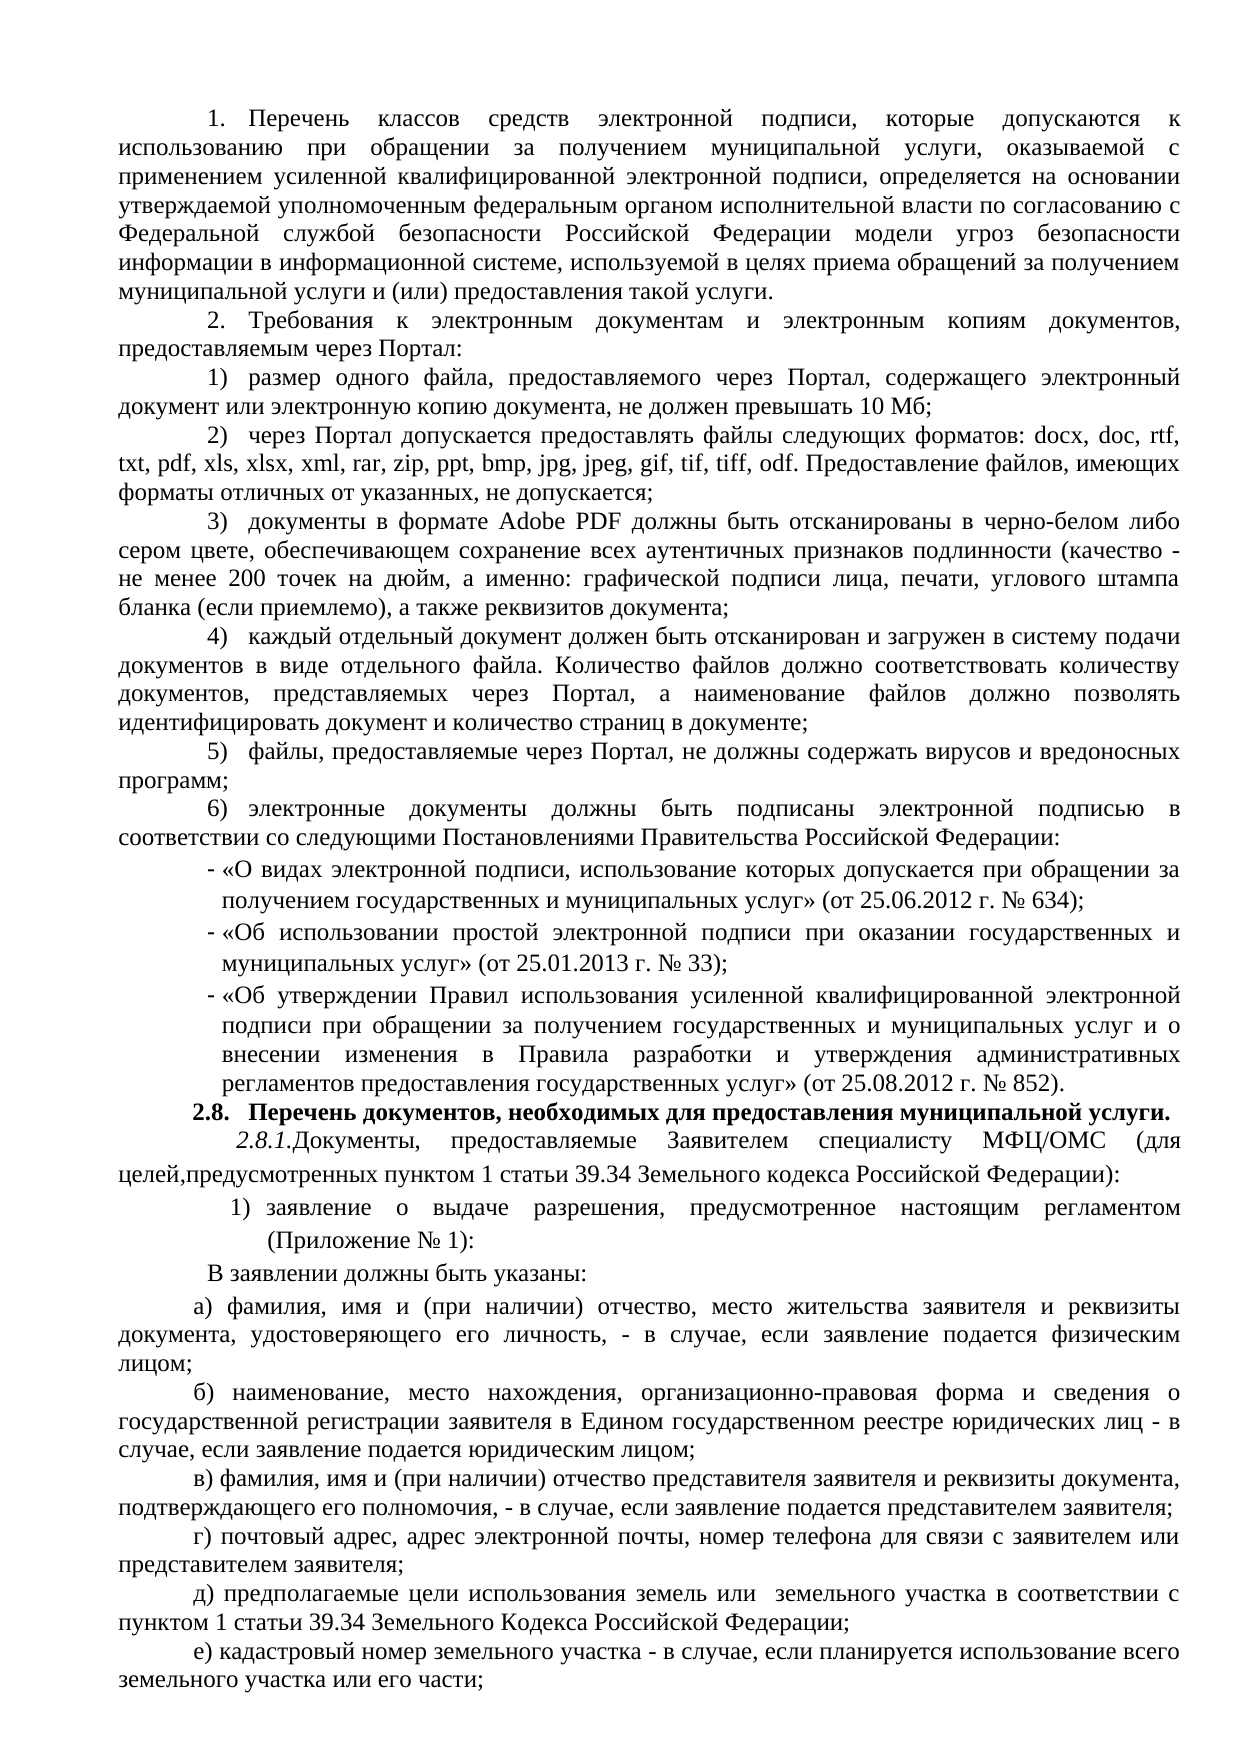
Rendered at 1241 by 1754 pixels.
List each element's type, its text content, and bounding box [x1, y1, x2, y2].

text 1. Перечень классов средств электронной подписи, которые допускаются к использованию при обращении за получением муниципальной услуги, оказываемой с применением усиленной квалифицированной электронной подписи, определяется на основании утверждаемой уполномоченным федеральным органом исполнительной власти по согласованию с Федеральной службой безопасности Российской Федерации модели угроз безопасности информации в информационной системе, используемой в целях приема обращений за получением муниципальной услуги и (или) предоставления такой услуги. [118, 103, 1181, 305]
list «Об использовании простой электронной подписи при оказании государственных и муниципальных услуг» (от 25.01.2013 г. № 33); [207, 914, 1181, 977]
list файлы, предоставляемые через Портал, не должны содержать вирусов и вредоносных программ; [118, 736, 1181, 793]
list документы в формате Adobe PDF должны быть отсканированы в черно-белом либо сером цвете, обеспечивающем сохранение всех аутентичных признаков подлинности (качество - не менее 200 точек на дюйм, а именно: графической подписи лица, печати, углового штампа бланка (если приемлемо), а также реквизитов документа; [118, 506, 1181, 621]
text г) почтовый адрес, адрес электронной почты, номер телефона для связи с заявителем или представителем заявителя; [118, 1521, 1181, 1578]
list заявление о выдаче разрешения, предусмотренное настоящим регламентом (Приложение № 1): [229, 1192, 1181, 1253]
list «О видах электронной подписи, использование которых допускается при обращении за получением государственных и муниципальных услуг» (от 25.06.2012 г. № 634); [207, 851, 1181, 914]
text 2.8. Перечень документов, необходимых для предоставления муниципальной услуги. [118, 1097, 1181, 1126]
text 2.8.1.Документы, предоставляемые Заявителем специалисту МФЦ/ОМС (для целей,предусмотренных пунктом 1 статьи 39.34 Земельного кодекса Российской Федерации): [118, 1126, 1181, 1187]
text в) фамилия, имя и (при наличии) отчество представителя заявителя и реквизиты документа, подтверждающего его полномочия, - в случае, если заявление подается представителем заявителя; [118, 1463, 1181, 1521]
list через Портал допускается предоставлять файлы следующих форматов: docx, doc, rtf, txt, pdf, xls, xlsx, xml, rar, zip, ppt, bmp, jpg, jpeg, gif, tif, tiff, odf. Предоставление файлов, имеющих форматы отличных от указанных, не допускается; [118, 420, 1181, 506]
text 2. Требования к электронным документам и электронным копиям документов, предоставляемым через Портал: [118, 305, 1181, 362]
list электронные документы должны быть подписаны электронной подписью в соответствии со следующими Постановлениями Правительства Российской Федерации: [118, 793, 1181, 851]
text д) предполагаемые цели использования земель или земельного участка в соответствии с пунктом 1 статьи 39.34 Земельного Кодекса Российской Федерации; [118, 1578, 1181, 1636]
list размер одного файла, предоставляемого через Портал, содержащего электронный документ или электронную копию документа, не должен превышать 10 Мб; [118, 362, 1181, 420]
text б) наименование, место нахождения, организационно-правовая форма и сведения о государственной регистрации заявителя в Едином государственном реестре юридических лиц - в случае, если заявление подается юридическим лицом; [118, 1377, 1181, 1463]
list каждый отдельный документ должен быть отсканирован и загружен в систему подачи документов в виде отдельного файла. Количество файлов должно соответствовать количеству документов, представляемых через Портал, а наименование файлов должно позволять идентифицировать документ и количество страниц в документе; [118, 621, 1181, 736]
list В заявлении должны быть указаны: [207, 1258, 1181, 1286]
text а) фамилия, имя и (при наличии) отчество, место жительства заявителя и реквизиты документа, удостоверяющего его личность, - в случае, если заявление подается физическим лицом; [118, 1291, 1181, 1377]
list «Об утверждении Правил использования усиленной квалифицированной электронной подписи при обращении за получением государственных и муниципальных услуг и о внесении изменения в Правила разработки и утверждения административных регламентов предоставления государственных услуг» (от 25.08.2012 г. № 852). [207, 977, 1181, 1097]
text е) кадастровый номер земельного участка - в случае, если планируется использование всего земельного участка или его части; [118, 1636, 1181, 1693]
